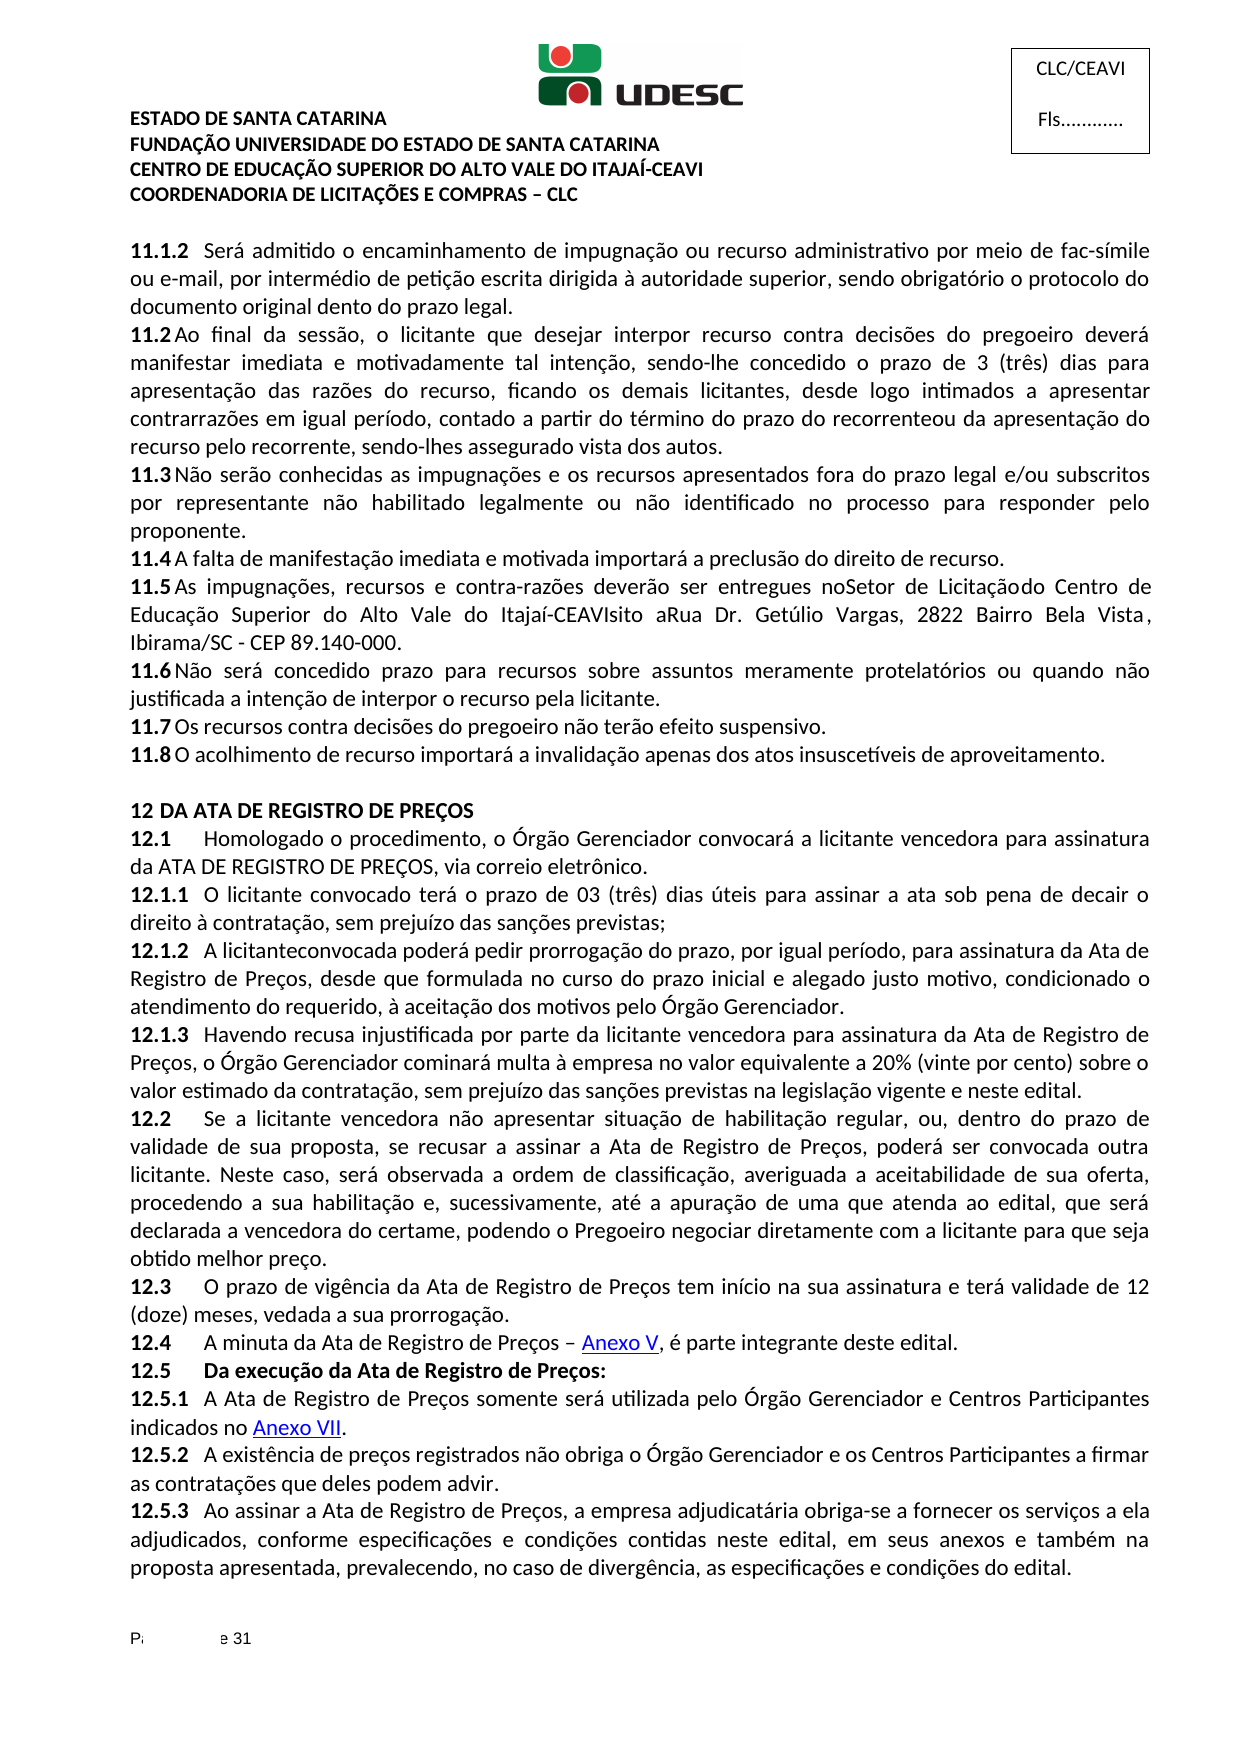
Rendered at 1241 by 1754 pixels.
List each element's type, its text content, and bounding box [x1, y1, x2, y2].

list Se a licitante vencedora não apresentar situação de habilitação regular, ou, dentro do prazo de validade de sua proposta, se recusar a assinar a Ata de Registro de Preços, poderá ser convocada outra licitante. Neste caso, será observada a ordem de classificação, averiguada a aceitabilidade de sua oferta, procedendo a sua habilitação e, sucessivamente, até a apuração de uma que atenda ao edital, que será declarada a vencedora do certame, podendo o Pregoeiro negociar diretamente com a licitante para que seja obtido melhor preço. [130, 1104, 1152, 1272]
list A licitanteconvocada poderá pedir prorrogação do prazo, por igual período, para assinatura da Ata de Registro de Preços, desde que formulada no curso do prazo inicial e alegado justo motivo, condicionado o atendimento do requerido, à aceitação dos motivos pelo Órgão Gerenciador. [130, 936, 1152, 1020]
list A falta de manifestação imediata e motivada importará a preclusão do direito de recurso. [130, 544, 1152, 572]
picture [538, 44, 744, 106]
list A existência de preços registrados não obriga o Órgão Gerenciador e os Centros Participantes a firmar as contratações que deles podem advir. [130, 1441, 1152, 1497]
list DA ATA DE REGISTRO DE PREÇOS [130, 796, 1152, 824]
list O acolhimento de recurso importará a invalidação apenas dos atos insuscetíveis de aproveitamento. [130, 740, 1152, 768]
list A Ata de Registro de Preços somente será utilizada pelo Órgão Gerenciador e Centros Participantes indicados no Anexo VII. [130, 1384, 1152, 1441]
list Homologado o procedimento, o Órgão Gerenciador convocará a licitante vencedora para assinatura da ATA DE REGISTRO DE PREÇOS, via correio eletrônico. [130, 824, 1152, 880]
list Ao final da sessão, o licitante que desejar interpor recurso contra decisões do pregoeiro deverá manifestar imediata e motivadamente tal intenção, sendo-lhe concedido o prazo de 3 (três) dias para apresentação das razões do recurso, ficando os demais licitantes, desde logo intimados a apresentar contrarrazões em igual período, contado a partir do término do prazo do recorrenteou da apresentação do recurso pelo recorrente, sendo-lhes assegurado vista dos autos. [130, 320, 1152, 460]
list Ao assinar a Ata de Registro de Preços, a empresa adjudicatária obriga-se a fornecer os serviços a ela adjudicados, conforme especificações e condições contidas neste edital, em seus anexos e também na proposta apresentada, prevalecendo, no caso de divergência, as especificações e condições do edital. [130, 1497, 1152, 1581]
list O prazo de vigência da Ata de Registro de Preços tem início na sua assinatura e terá validade de 12 (doze) meses, vedada a sua prorrogação. [130, 1272, 1152, 1328]
list Não serão conhecidas as impugnações e os recursos apresentados fora do prazo legal e/ou subscritos por representante não habilitado legalmente ou não identificado no processo para responder pelo proponente. [130, 460, 1152, 544]
list As impugnações, recursos e contra-razões deverão ser entregues noSetor de Licitaçãodo Centro de Educação Superior do Alto Vale do Itajaí-CEAVIsito aRua Dr. Getúlio Vargas, 2822 Bairro Bela Vista, Ibirama/SC - CEP 89.140-000. [130, 572, 1152, 656]
list Os recursos contra decisões do pregoeiro não terão efeito suspensivo. [130, 712, 1152, 740]
list Será admitido o encaminhamento de impugnação ou recurso administrativo por meio de fac-símile ou e-mail, por intermédio de petição escrita dirigida à autoridade superior, sendo obrigatório o protocolo do documento original dento do prazo legal. [130, 236, 1152, 320]
list O licitante convocado terá o prazo de 03 (três) dias úteis para assinar a ata sob pena de decair o direito à contratação, sem prejuízo das sanções previstas; [130, 880, 1152, 936]
list A minuta da Ata de Registro de Preços – Anexo V, é parte integrante deste edital. [130, 1328, 1152, 1357]
list Havendo recusa injustificada por parte da licitante vencedora para assinatura da Ata de Registro de Preços, o Órgão Gerenciador cominará multa à empresa no valor equivalente a 20% (vinte por cento) sobre o valor estimado da contratação, sem prejuízo das sanções previstas na legislação vigente e neste edital. [130, 1020, 1152, 1104]
list Da execução da Ata de Registro de Preços: [130, 1357, 1152, 1384]
list Não será concedido prazo para recursos sobre assuntos meramente protelatórios ou quando não justificada a intenção de interpor o recurso pela licitante. [130, 656, 1152, 712]
